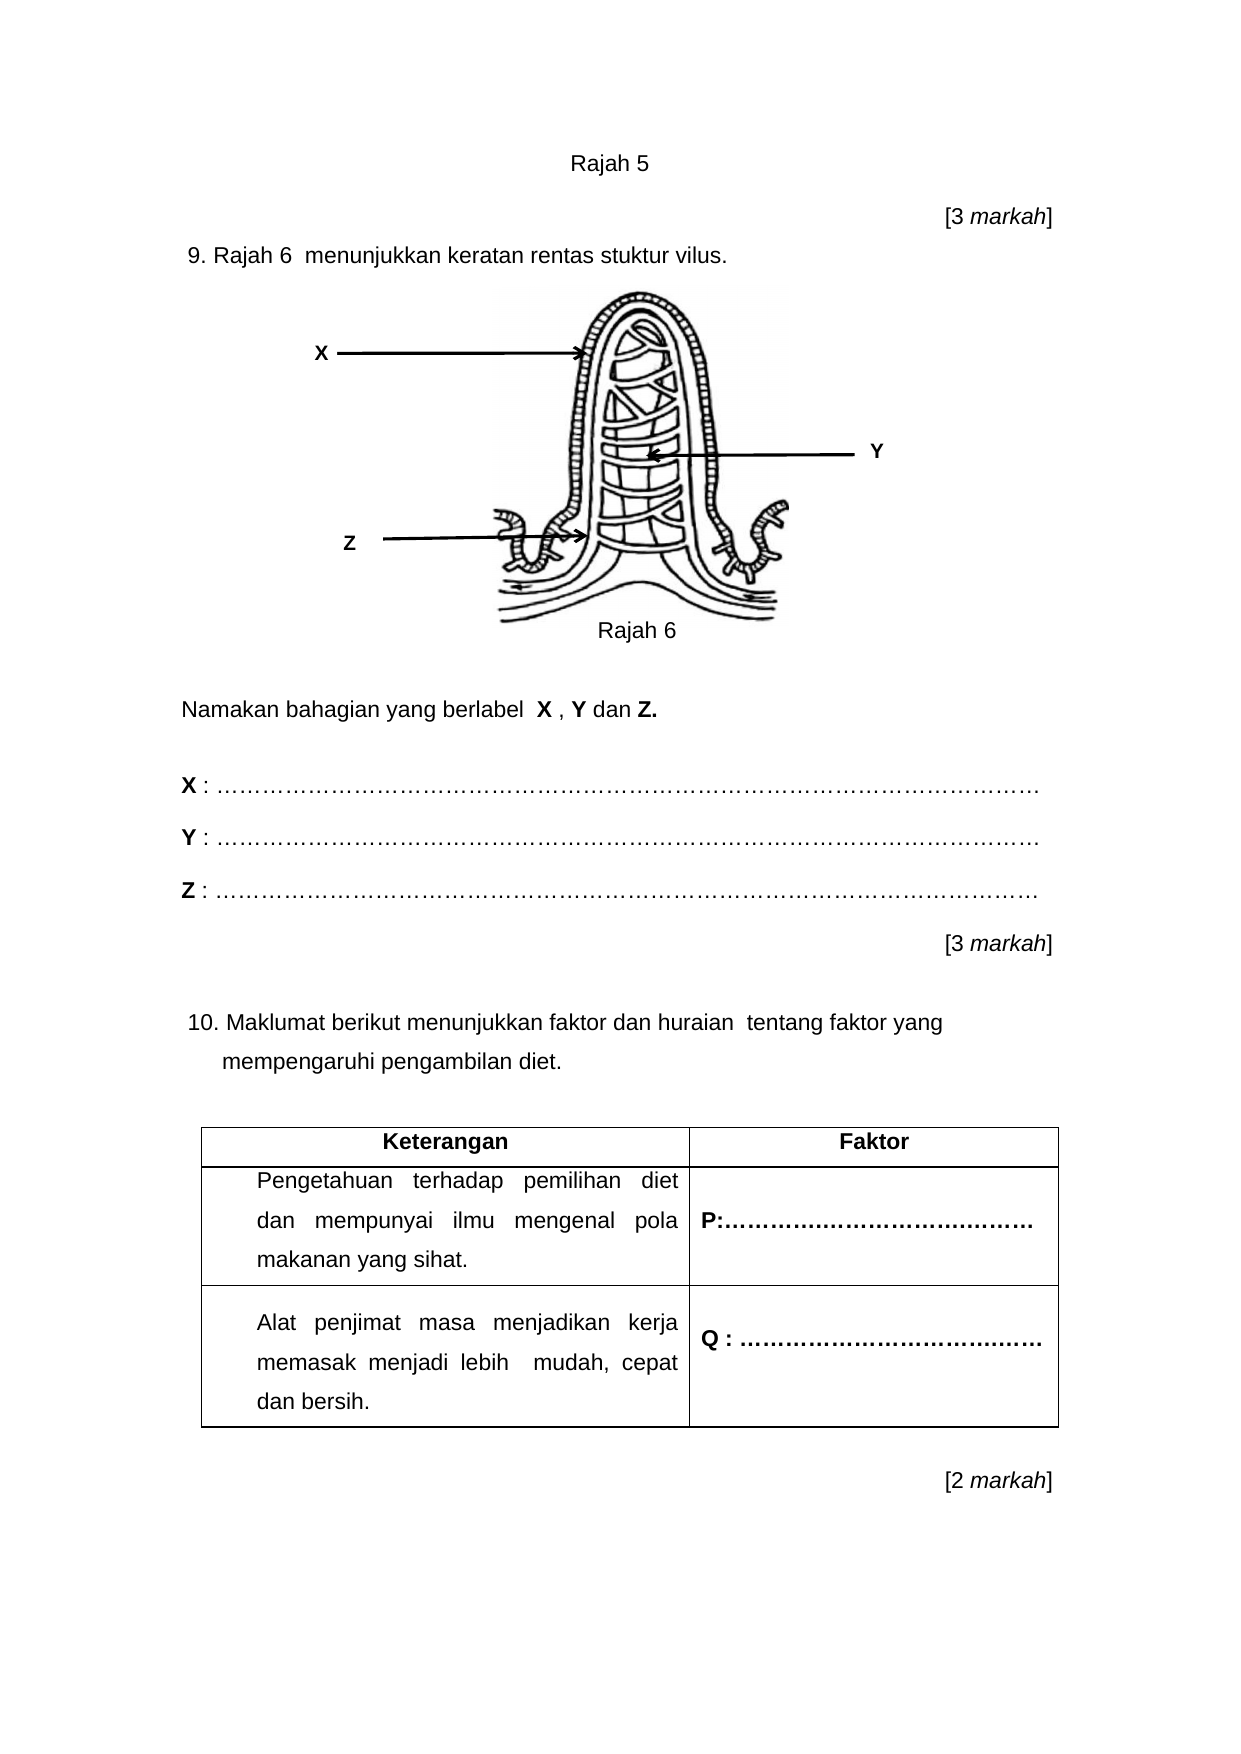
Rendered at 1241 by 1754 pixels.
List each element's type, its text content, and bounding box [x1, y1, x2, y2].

table_cell Alat penjimat masa menjadikan kerja memasak menjadi lebih mudah, cepat dan bersih. [202, 1286, 689, 1426]
table_header Keterangan [202, 1128, 689, 1166]
table_header Faktor [690, 1128, 1058, 1166]
table_cell Pengetahuan terhadap pemilihan diet dan mempunyai ilmu mengenal pola makanan yang sihat. [202, 1168, 689, 1285]
text Namakan bahagian yang berlabel X , Y dan Z. [156, 696, 1053, 722]
text [3 markah] [187, 930, 1053, 956]
list Maklumat berikut menunjukkan faktor dan huraian tentang faktor yang [187, 1009, 1053, 1035]
table_cell Q : …………………………….…… [690, 1286, 1058, 1426]
table_cell P:………….……………….……… [690, 1168, 1058, 1285]
text Z : ……………………………………………………………………………………………… [156, 877, 1053, 903]
text Y : ……………………………………………………………………………………………… [156, 824, 1053, 851]
text Rajah 5 [167, 150, 1053, 176]
text Rajah 6 [156, 617, 1053, 643]
text [3 markah] [187, 203, 1053, 229]
text mempengaruhi pengambilan diet. [187, 1048, 1053, 1074]
text [2 markah] [187, 1467, 1053, 1493]
text X : ……………………………………………………………………………………………… [156, 772, 1053, 798]
list Rajah 6 menunjukkan keratan rentas stuktur vilus. [187, 242, 1053, 268]
picture [492, 285, 789, 617]
